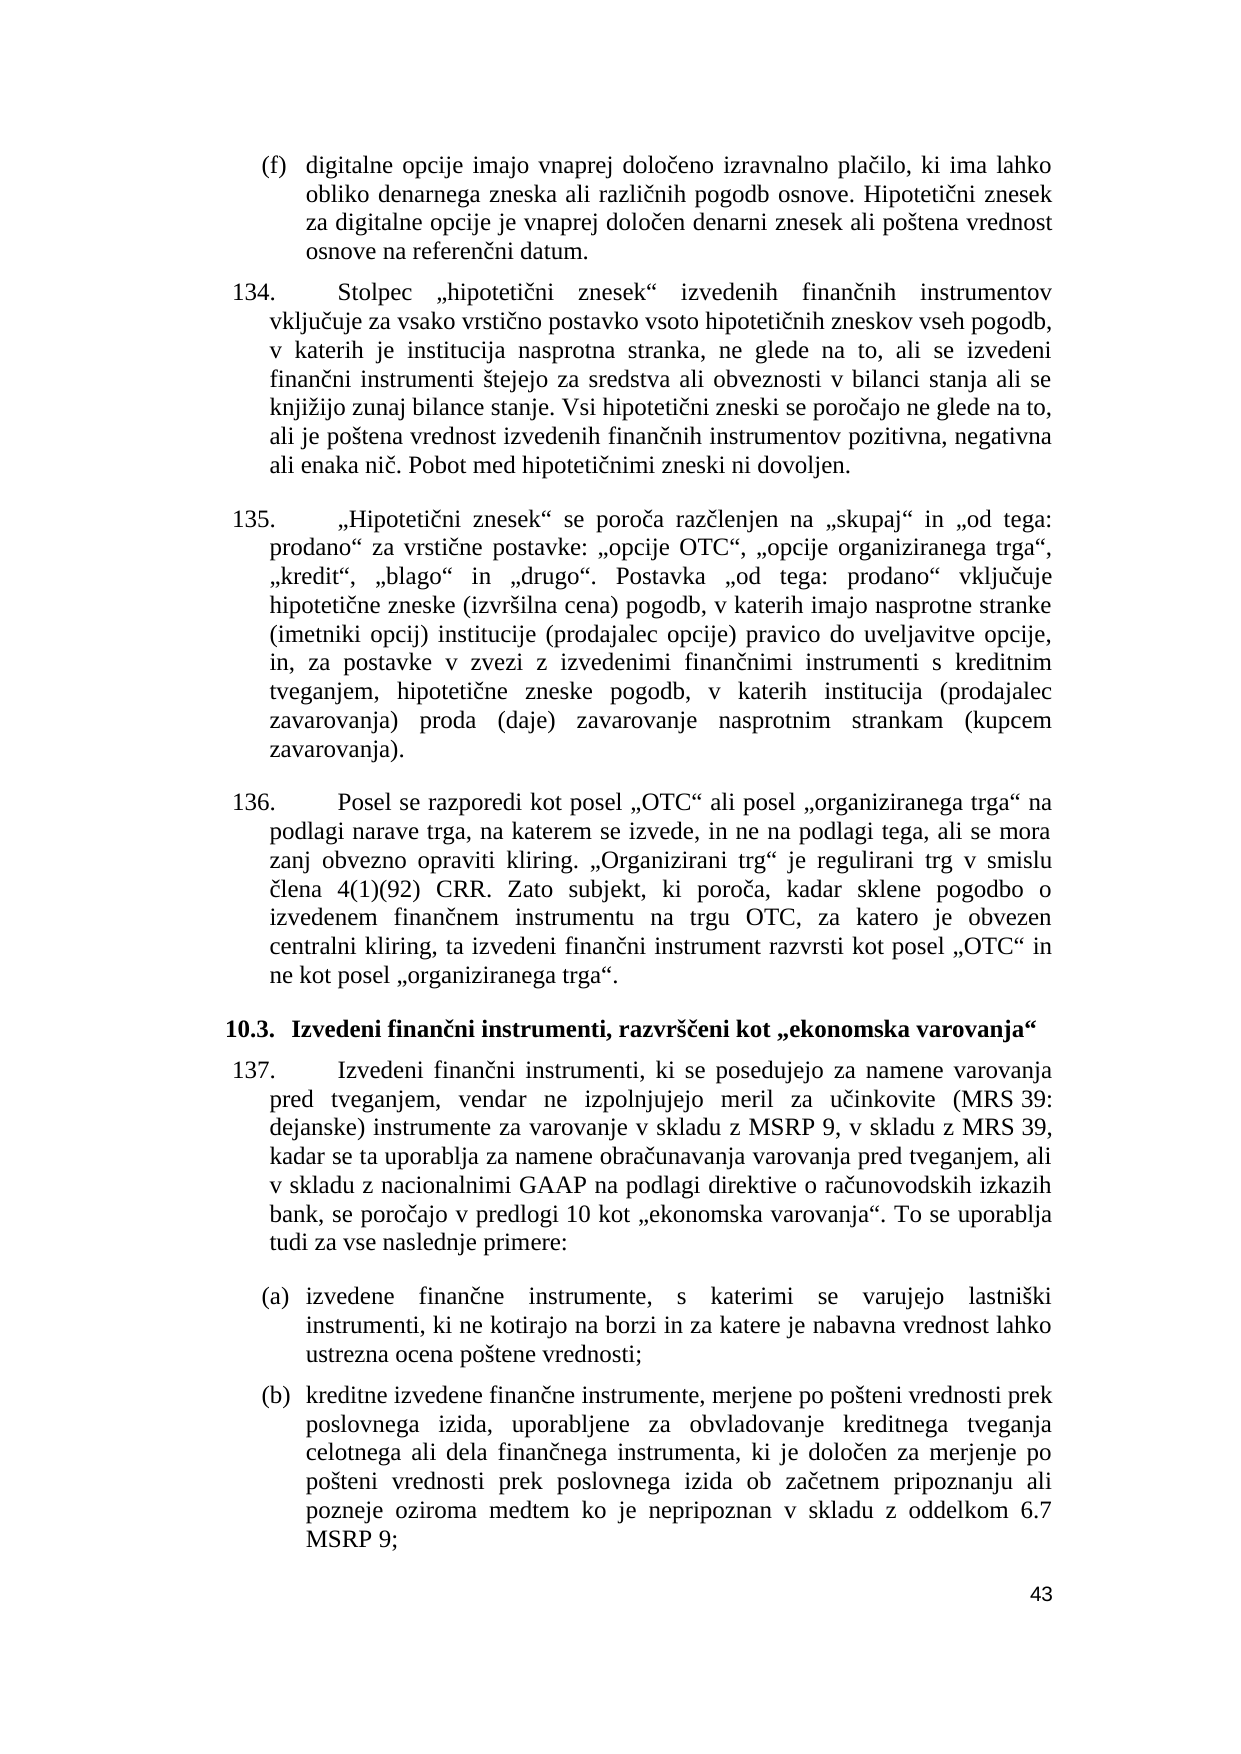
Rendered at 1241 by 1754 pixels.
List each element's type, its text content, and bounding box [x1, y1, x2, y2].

subtitle Izvedeni finančni instrumenti, razvrščeni kot „ekonomska varovanja“ [225, 1014, 1053, 1042]
list kreditne izvedene finančne instrumente, merjene po pošteni vrednosti prek poslovnega izida, uporabljene za obvladovanje kreditnega tveganja celotnega ali dela finančnega instrumenta, ki je določen za merjenje po pošteni vrednosti prek poslovnega izida ob začetnem pripoznanju ali pozneje oziroma medtem ko je nepripoznan v skladu z oddelkom 6.7 MSRP 9; [261, 1380, 1053, 1552]
list izvedene finančne instrumente, s katerimi se varujejo lastniški instrumenti, ki ne kotirajo na borzi in za katere je nabavna vrednost lahko ustrezna ocena poštene vrednosti; [261, 1281, 1053, 1367]
text Stolpec „hipotetični znesek“ izvedenih finančnih instrumentov vključuje za vsako vrstično postavko vsoto hipotetičnih zneskov vseh pogodb, v katerih je institucija nasprotna stranka, ne glede na to, ali se izvedeni finančni instrumenti štejejo za sredstva ali obveznosti v bilanci stanja ali se knjižijo zunaj bilance stanje. Vsi hipotetični zneski se poročajo ne glede na to, ali je poštena vrednost izvedenih finančnih instrumentov pozitivna, negativna ali enaka nič. Pobot med hipotetičnimi zneski ni dovoljen. [232, 277, 1053, 479]
text Posel se razporedi kot posel „OTC“ ali posel „organiziranega trga“ na podlagi narave trga, na katerem se izvede, in ne na podlagi tega, ali se mora zanj obvezno opraviti kliring. „Organizirani trg“ je regulirani trg v smislu člena 4(1)(92) CRR. Zato subjekt, ki poroča, kadar sklene pogodbo o izvedenem finančnem instrumentu na trgu OTC, za katero je obvezen centralni kliring, ta izvedeni finančni instrument razvrsti kot posel „OTC“ in ne kot posel „organiziranega trga“. [232, 787, 1053, 989]
text Izvedeni finančni instrumenti, ki se posedujejo za namene varovanja pred tveganjem, vendar ne izpolnjujejo meril za učinkovite (MRS 39: dejanske) instrumente za varovanje v skladu z MSRP 9, v skladu z MRS 39, kadar se ta uporablja za namene obračunavanja varovanja pred tveganjem, ali v skladu z nacionalnimi GAAP na podlagi direktive o računovodskih izkazih bank, se poročajo v predlogi 10 kot „ekonomska varovanja“. To se uporablja tudi za vse naslednje primere: [232, 1055, 1053, 1256]
list digitalne opcije imajo vnaprej določeno izravnalno plačilo, ki ima lahko obliko denarnega zneska ali različnih pogodb osnove. Hipotetični znesek za digitalne opcije je vnaprej določen denarni znesek ali poštena vrednost osnove na referenčni datum. [261, 150, 1053, 265]
text „Hipotetični znesek“ se poroča razčlenjen na „skupaj“ in „od tega: prodano“ za vrstične postavke: „opcije OTC“, „opcije organiziranega trga“, „kredit“, „blago“ in „drugo“. Postavka „od tega: prodano“ vključuje hipotetične zneske (izvršilna cena) pogodb, v katerih imajo nasprotne stranke (imetniki opcij) institucije (prodajalec opcije) pravico do uveljavitve opcije, in, za postavke v zvezi z izvedenimi finančnimi instrumenti s kreditnim tveganjem, hipotetične zneske pogodb, v katerih institucija (prodajalec zavarovanja) proda (daje) zavarovanje nasprotnim strankam (kupcem zavarovanja). [232, 504, 1053, 762]
